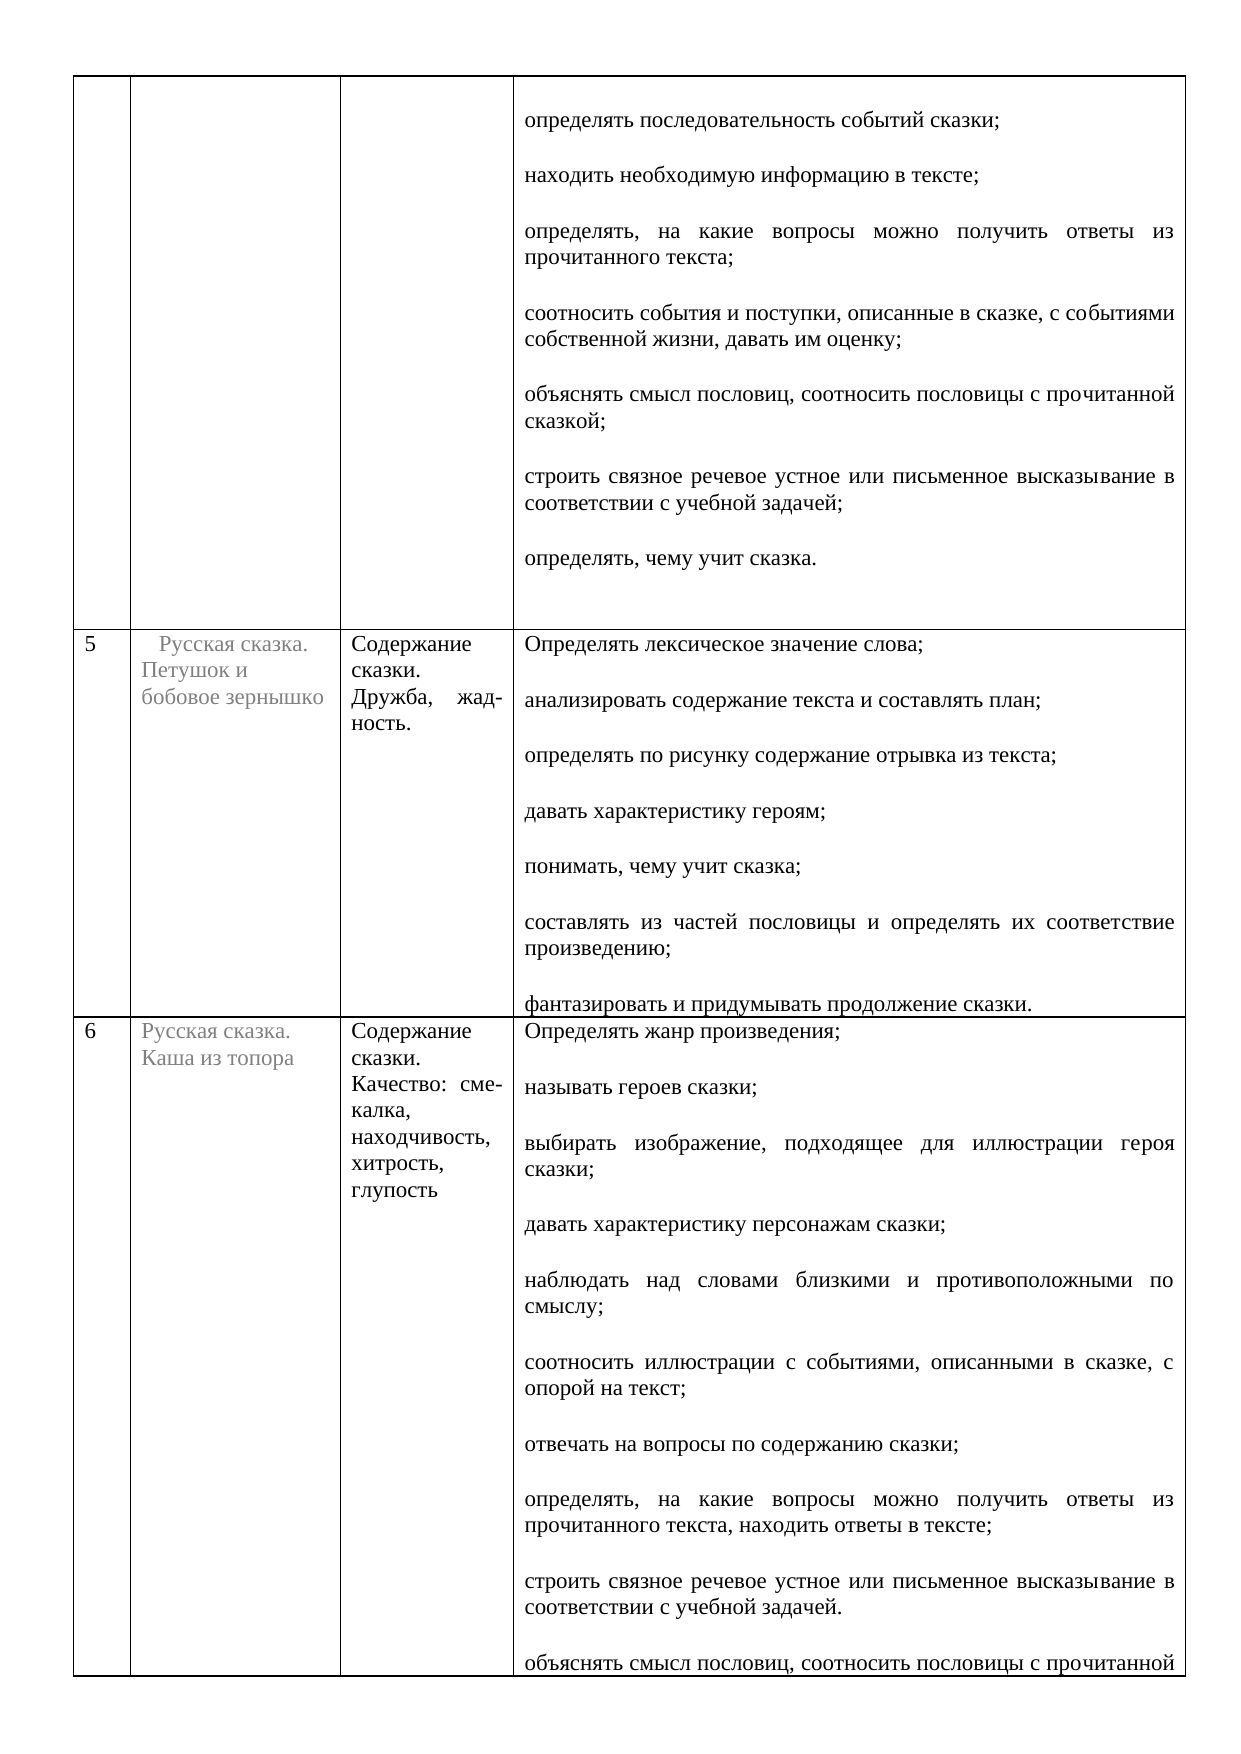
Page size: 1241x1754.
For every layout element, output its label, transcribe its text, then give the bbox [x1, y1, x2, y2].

table_cell Определять лексическое значение слова; анализировать содержание текста и составлять план; определять по рисунку содержание отрывка из текста; давать характеристику героям; понимать, чему учит сказка; составлять из частей пословицы и определять их соответствие произведению; фантазировать и придумывать продолжение сказки. [514, 630, 1185, 1016]
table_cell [341, 1018, 513, 1675]
table_cell Русская сказка. Петушок и бобовое зернышко [131, 630, 340, 1016]
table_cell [341, 77, 513, 628]
table_cell 4 [74, 77, 130, 628]
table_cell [514, 1018, 1185, 1675]
table_cell 5 [74, 630, 130, 1016]
table_cell 6 [74, 1018, 130, 1675]
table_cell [131, 1018, 340, 1675]
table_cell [131, 77, 340, 628]
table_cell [514, 77, 1185, 628]
table_cell Содержание сказки. Дружба, жадность. [341, 630, 513, 1016]
